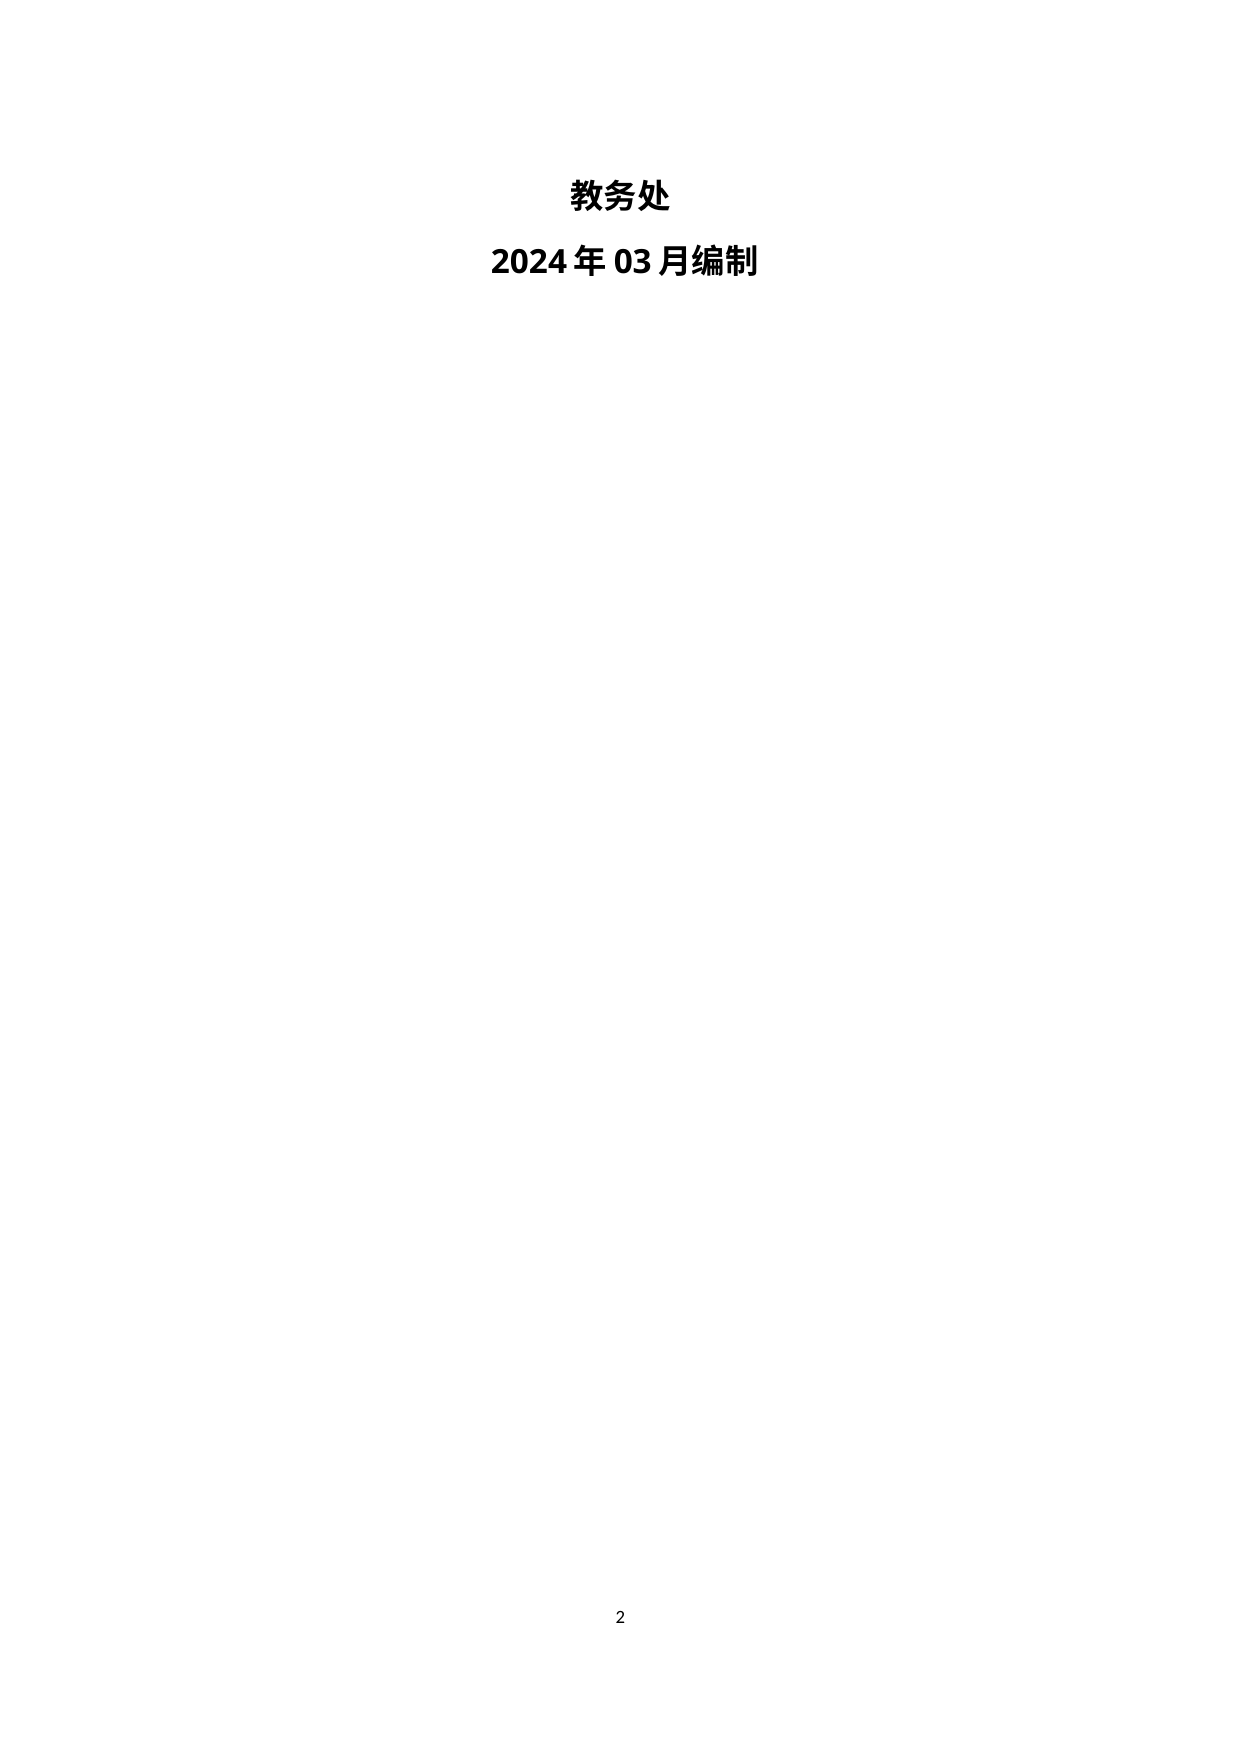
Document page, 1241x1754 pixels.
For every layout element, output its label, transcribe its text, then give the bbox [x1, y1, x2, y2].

text 2024年03月编制 [187, 227, 1053, 292]
text 教务处 [187, 162, 1053, 227]
